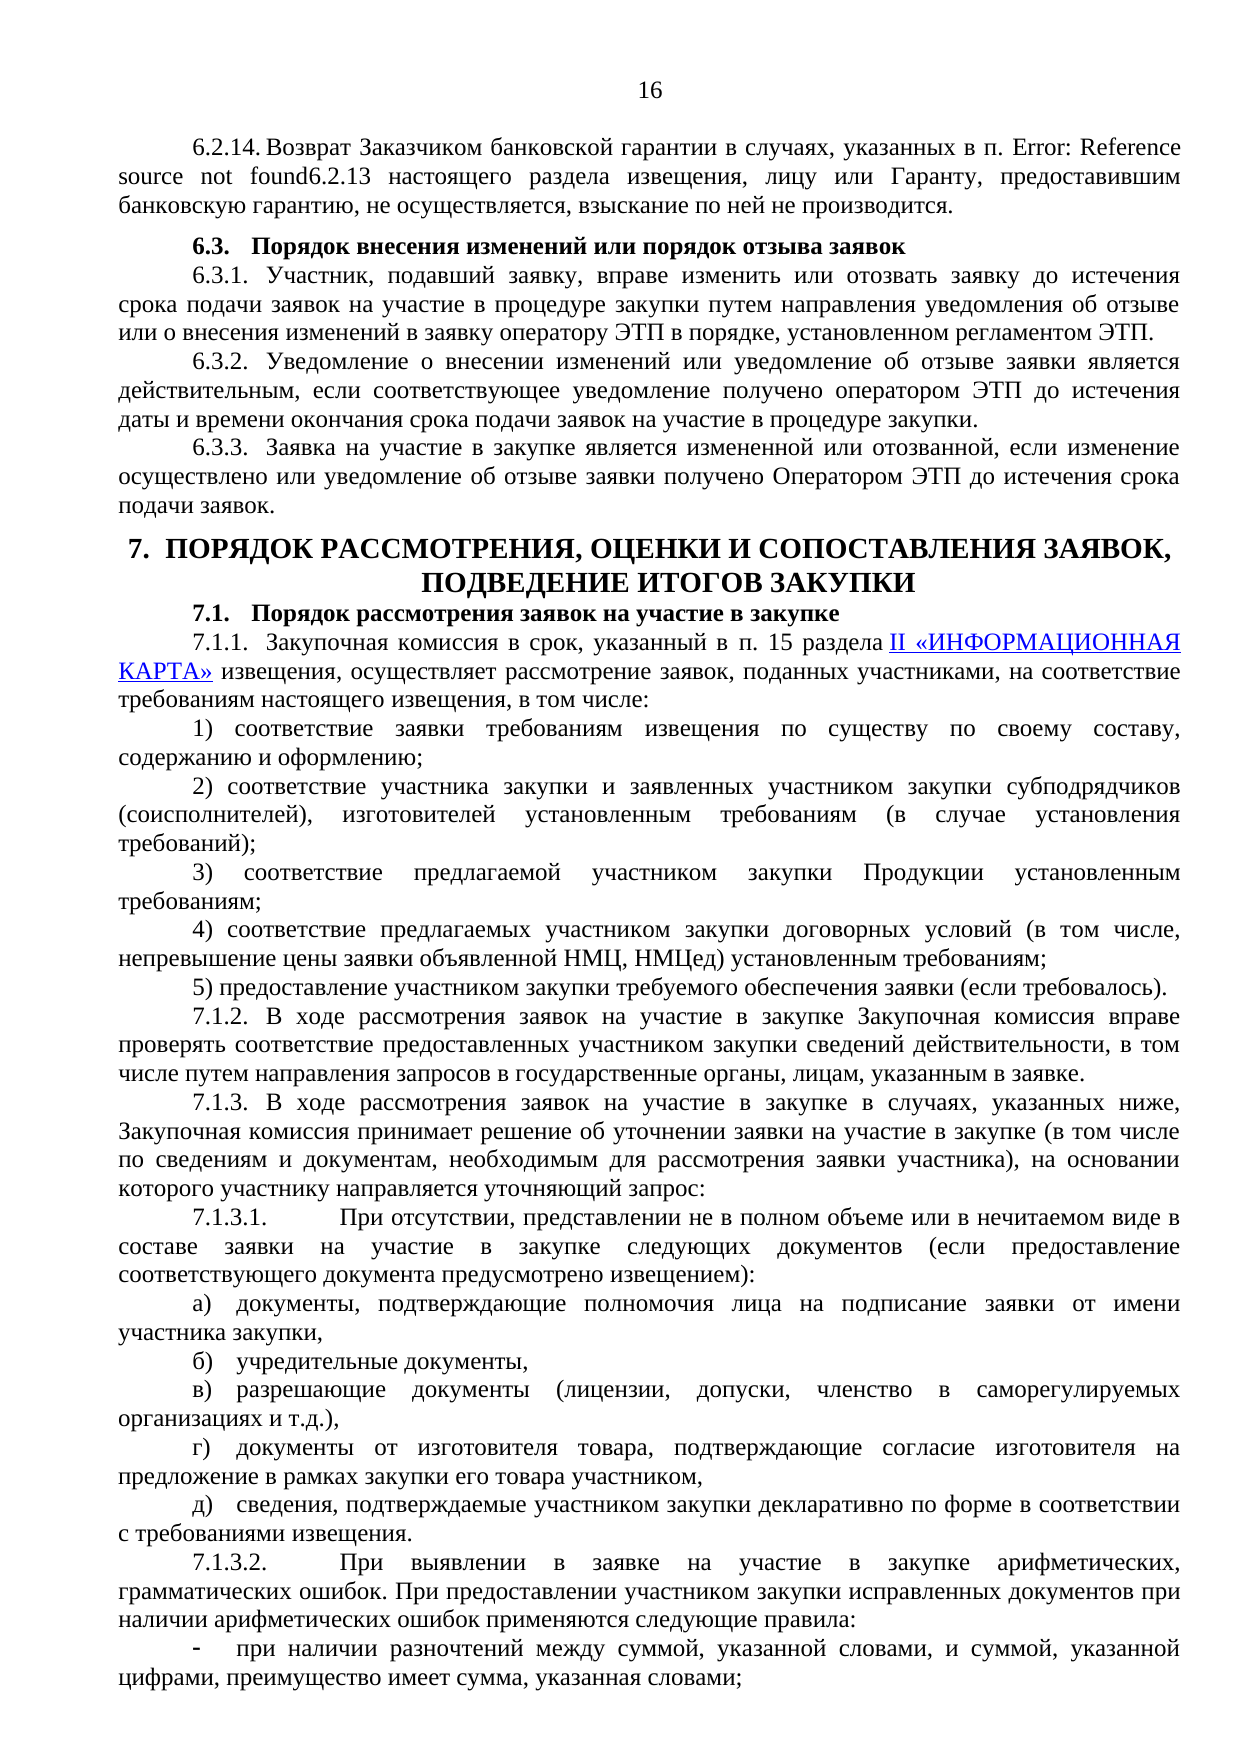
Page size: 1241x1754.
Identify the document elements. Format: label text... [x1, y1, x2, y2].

list Закупочная комиссия в срок, указанный в п. 15 раздела II «ИНФОРМАЦИОННАЯ КАРТА» извещения, осуществляет рассмотрение заявок, поданных участниками, на соответствие требованиям настоящего извещения, в том числе: [118, 627, 1181, 713]
list В ходе рассмотрения заявок на участие в закупке в случаях, указанных ниже, Закупочная комиссия принимает решение об уточнении заявки на участие в закупке (в том числе по сведениям и документам, необходимым для рассмотрения заявки участника), на основании которого участнику направляется уточняющий запрос: [118, 1087, 1181, 1202]
text 5) предоставление участником закупки требуемого обеспечения заявки (если требовалось). [118, 972, 1181, 1001]
list Порядок внесения изменений или порядок отзыва заявок [118, 231, 1181, 260]
list При отсутствии, представлении не в полном объеме или в нечитаемом виде в составе заявки на участие в закупке следующих документов (если предоставление соответствующего документа предусмотрено извещением): [118, 1202, 1181, 1288]
text 4) соответствие предлагаемых участником закупки договорных условий (в том числе, непревышение цены заявки объявленной НМЦ, НМЦед) установленным требованиям; [118, 914, 1181, 972]
list Уведомление о внесении изменений или уведомление об отзыве заявки является действительным, если соответствующее уведомление получено оператором ЭТП до истечения даты и времени окончания срока подачи заявок на участие в процедуре закупки. [118, 346, 1181, 432]
list Заявка на участие в закупке является измененной или отозванной, если изменение осуществлено или уведомление об отзыве заявки получено Оператором ЭТП до истечения срока подачи заявок. [118, 432, 1181, 519]
list В ходе рассмотрения заявок на участие в закупке Закупочная комиссия вправе проверять соответствие предоставленных участником закупки сведений действительности, в том числе путем направления запросов в государственные органы, лицам, указанным в заявке. [118, 1001, 1181, 1087]
text 1) соответствие заявки требованиям извещения по существу по своему составу, содержанию и оформлению; [118, 713, 1181, 771]
list документы от изготовителя товара, подтверждающие согласие изготовителя на предложение в рамках закупки его товара участником, [118, 1432, 1181, 1489]
list сведения, подтверждаемые участником закупки декларативно по форме в соответствии с требованиями извещения. [118, 1489, 1181, 1547]
list Порядок рассмотрения заявок на участие в закупке [118, 598, 1181, 627]
text 3) соответствие предлагаемой участником закупки Продукции установленным требованиям; [118, 857, 1181, 914]
list Участник, подавший заявку, вправе изменить или отозвать заявку до истечения срока подачи заявок на участие в процедуре закупки путем направления уведомления об отзыве или о внесения изменений в заявку оператору ЭТП в порядке, установленном регламентом ЭТП. [118, 260, 1181, 346]
list учредительные документы, [118, 1346, 1181, 1374]
list документы, подтверждающие полномочия лица на подписание заявки от имени участника закупки, [118, 1288, 1181, 1346]
list при наличии разночтений между суммой, указанной словами, и суммой, указанной цифрами, преимущество имеет сумма, указанная словами; [118, 1633, 1181, 1691]
list При выявлении в заявке на участие в закупке арифметических, грамматических ошибок. При предоставлении участником закупки исправленных документов при наличии арифметических ошибок применяются следующие правила: [118, 1547, 1181, 1633]
list ПОРЯДОК РАССМОТРЕНИЯ, ОЦЕНКИ И СОПОСТАВЛЕНИЯ ЗАЯВОК, ПОДВЕДЕНИЕ ИТОГОВ ЗАКУПКИ [118, 531, 1181, 598]
text 2) соответствие участника закупки и заявленных участником закупки субподрядчиков (соисполнителей), изготовителей установленным требованиям (в случае установления требований); [118, 771, 1181, 857]
list разрешающие документы (лицензии, допуски, членство в саморегулируемых организациях и т.д.), [118, 1374, 1181, 1432]
